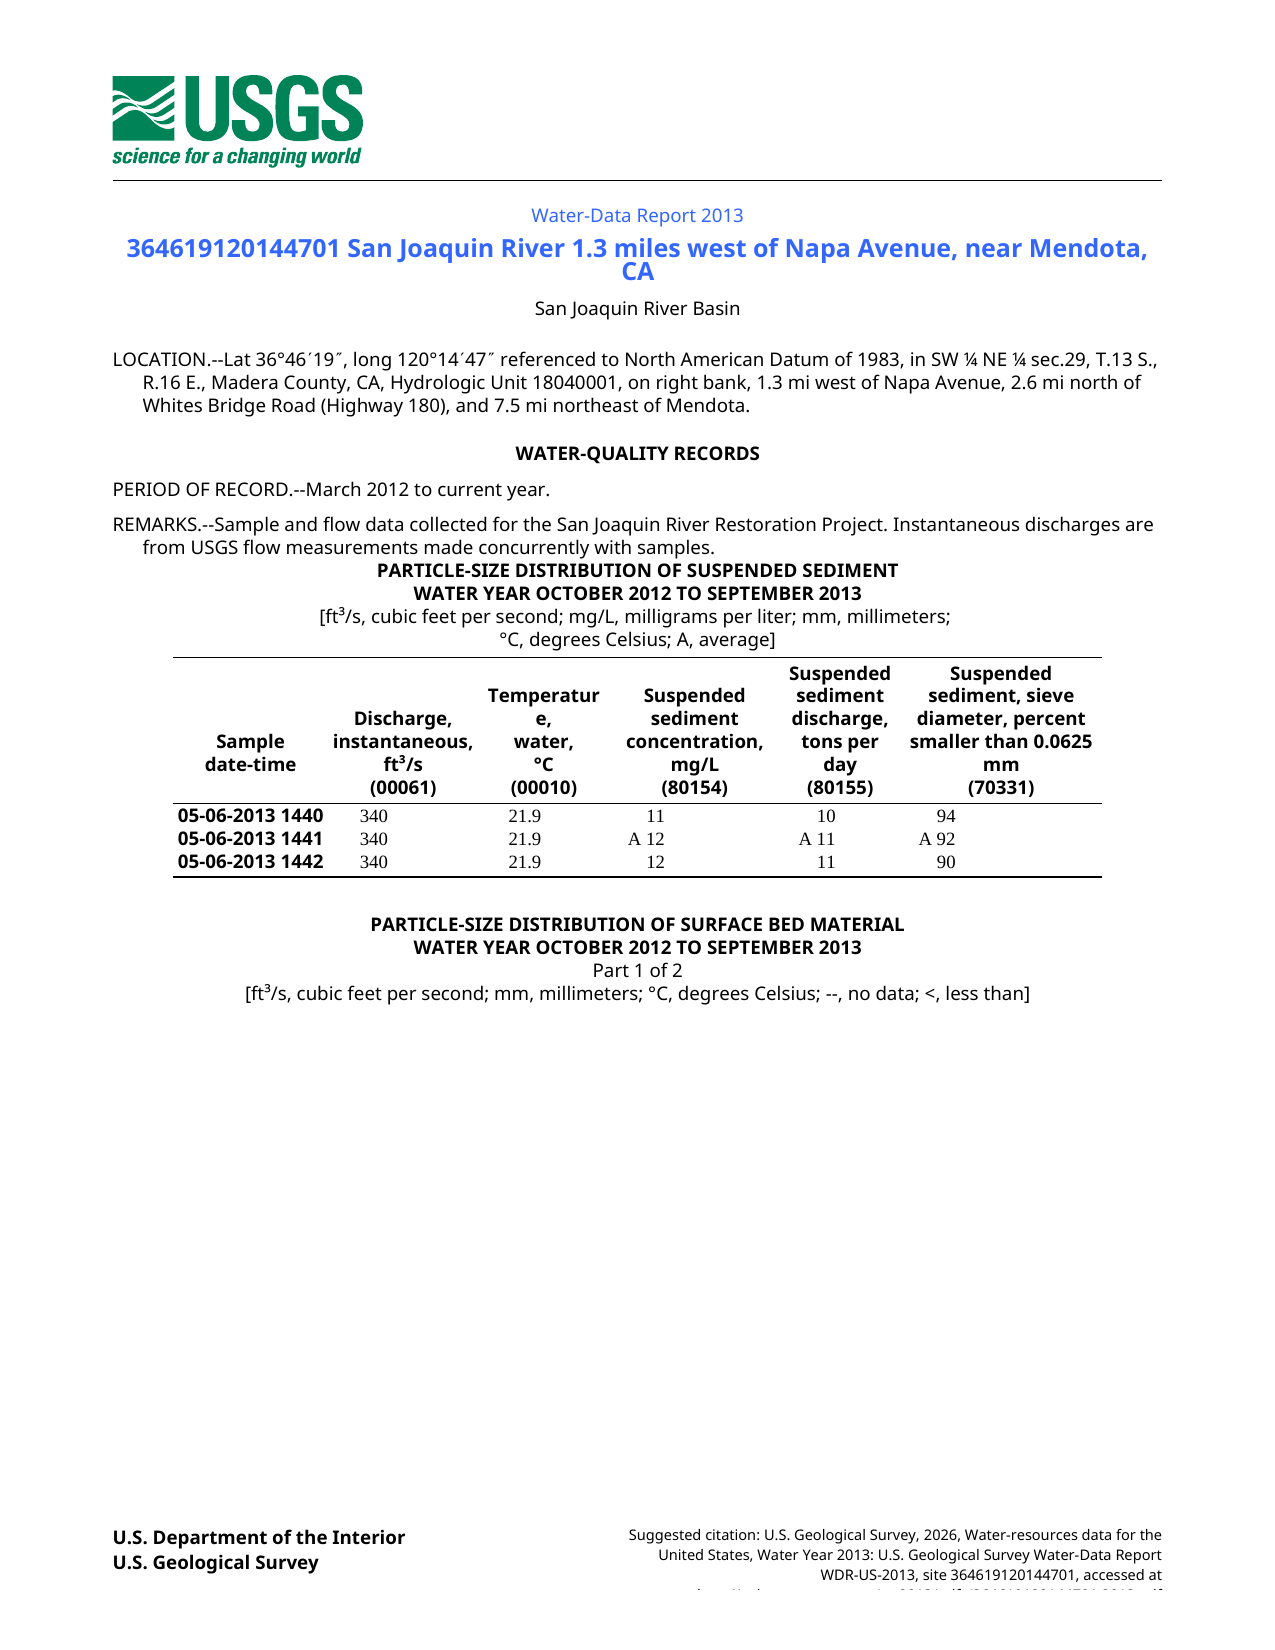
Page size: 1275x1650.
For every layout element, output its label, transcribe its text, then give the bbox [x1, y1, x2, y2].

table_cell 21.9 [478, 827, 609, 850]
table_header Suspended sediment concentration, mg/L (80154) [609, 658, 780, 803]
table_header Sample date-time [173, 658, 328, 803]
text PERIOD OF RECORD.--March 2012 to current year. [112, 478, 1162, 501]
table_header Suspended sediment, sieve diameter, percent smaller than 0.0625 mm (70331) [900, 658, 1102, 803]
table_cell A 92 [900, 827, 1102, 850]
table_cell 12 [609, 850, 780, 876]
table_cell 340 [328, 850, 478, 876]
table_cell A 11 [780, 827, 900, 850]
text San Joaquin River Basin [112, 297, 1162, 320]
table_cell 11 [780, 850, 900, 876]
table_cell 21.9 [478, 804, 609, 827]
table_cell 05-06-2013 1442 [173, 850, 328, 876]
table_cell 94 [900, 804, 1102, 827]
table_cell A 12 [609, 827, 780, 850]
table_cell 05-06-2013 1441 [173, 827, 328, 850]
text REMARKS.--Sample and flow data collected for the San Joaquin River Restoration Project. Instantaneous discharges are from USGS flow measurements made concurrently with samples. [112, 513, 1162, 559]
table_header Discharge, instantaneous, ft³/s (00061) [328, 658, 478, 803]
text LOCATION.--Lat 36°4619, long 120°1447 referenced to North American Datum of 1983, in SW ¼ NE ¼ sec.29, T.13 S., R.16 E., Madera County, CA, Hydrologic Unit 18040001, on right bank, 1.3 mi west of Napa Avenue, 2.6 mi north of Whites Bridge Road (Highway 180), and 7.5 mi northeast of Mendota. [112, 348, 1162, 417]
table_header PARTICLE-SIZE DISTRIBUTION OF SUSPENDED SEDIMENT WATER YEAR OCTOBER 2012 TO SEPTEMBER 2013 [173, 559, 1102, 605]
table_cell 05-06-2013 1440 [173, 804, 328, 827]
table_cell 10 [780, 804, 900, 827]
text 364619120144701 San Joaquin River 1.3 miles west of Napa Avenue, near Mendota, CA [112, 239, 1162, 285]
table_cell 90 [900, 850, 1102, 876]
table_cell Part 1 of 2 [ft³/s, cubic feet per second; mm, millimeters; °C, degrees Celsius; --, no data; <, less than] [145, 959, 1130, 1008]
table_cell 340 [328, 804, 478, 827]
table_header Suspended sediment discharge, tons per day (80155) [780, 658, 900, 803]
table_header PARTICLE-SIZE DISTRIBUTION OF SURFACE BED MATERIAL WATER YEAR OCTOBER 2012 TO SEPTEMBER 2013 [145, 913, 1130, 959]
table_cell 11 [609, 804, 780, 827]
table_cell [ft³/s, cubic feet per second; mg/L, milligrams per liter; mm, millimeters; °C, degrees Celsius; A, average] [173, 605, 1102, 654]
table_header Temperature, water, °C (00010) [478, 658, 609, 803]
table_cell 340 [328, 827, 478, 850]
table_cell 21.9 [478, 850, 609, 876]
text Water-Data Report 2013 [112, 204, 1162, 227]
text WATER-QUALITY RECORDS [112, 442, 1162, 465]
